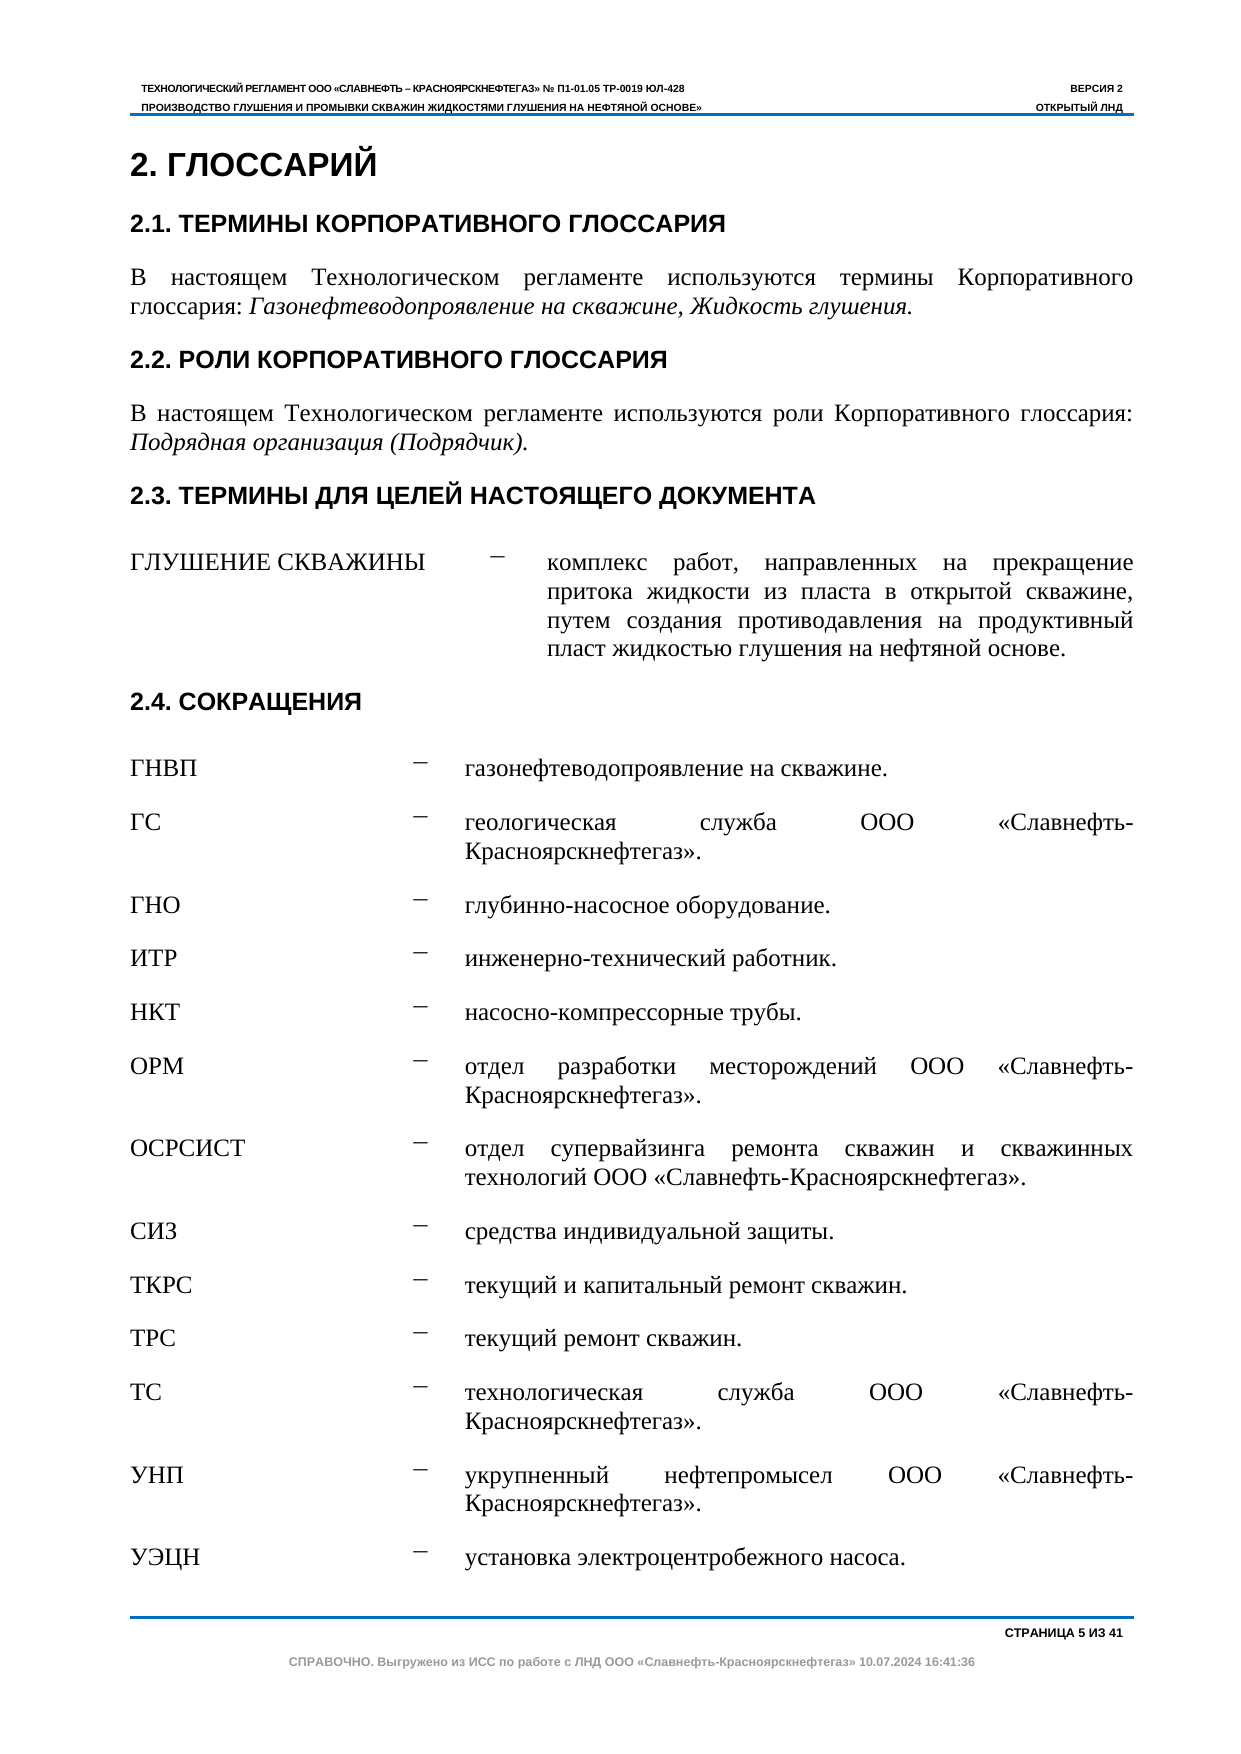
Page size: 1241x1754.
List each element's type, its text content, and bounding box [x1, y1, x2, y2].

table_cell [410, 1039, 464, 1121]
table_cell ГНО [130, 877, 410, 931]
subtitle 2.3. ТЕРМИНЫ ДЛЯ ЦЕЛЕЙ НАСТОЯЩЕГО ДОКУМЕНТА [130, 481, 1134, 510]
table_cell укрупненный нефтепромысел ООО «Славнефть-Красноярскнефтегаз». [465, 1447, 1134, 1530]
table_cell ТКРС [130, 1257, 410, 1311]
table_cell ОСРСИСТ [130, 1121, 410, 1203]
table_cell [410, 985, 464, 1038]
table_cell насосно-компрессорные трубы. [465, 985, 1134, 1038]
subtitle 2.4. СОКРАЩЕНИЯ [130, 687, 1134, 716]
table_cell [410, 877, 464, 931]
table_header газонефтеводопроявление на скважине. [465, 741, 1134, 795]
table_cell глубинно-насосное оборудование. [465, 877, 1134, 931]
table_cell инженерно-технический работник. [465, 931, 1134, 985]
subtitle 2.2. РОЛИ КОРПОРАТИВНОГО ГЛОССАРИЯ [130, 345, 1134, 373]
text В настоящем Технологическом регламенте используются роли Корпоративного глоссария: Подрядная организация (Подрядчик). [130, 398, 1134, 456]
table_cell [410, 1257, 464, 1311]
table_cell УЭЦН [130, 1530, 410, 1583]
table_cell [410, 1311, 464, 1365]
table_cell [410, 1204, 464, 1257]
table_cell ТС [130, 1365, 410, 1447]
table_cell текущий и капитальный ремонт скважин. [465, 1257, 1134, 1311]
table_cell средства индивидуальной защиты. [465, 1204, 1134, 1257]
table_cell геологическая служба ООО «Славнефть-Красноярскнефтегаз». [465, 795, 1134, 877]
table_header [410, 741, 464, 795]
table_cell ОРМ [130, 1039, 410, 1121]
table_cell [410, 1121, 464, 1203]
table_cell ТРС [130, 1311, 410, 1365]
subtitle 2.1. ТЕРМИНЫ КОРПОРАТИВНОГО ГЛОССАРИЯ [130, 208, 1134, 237]
table_cell текущий ремонт скважин. [465, 1311, 1134, 1365]
table_cell НКТ [130, 985, 410, 1038]
table_cell [410, 795, 464, 877]
table_cell [410, 931, 464, 985]
table_cell [410, 1530, 464, 1583]
text В настоящем Технологическом регламенте используются термины Корпоративного глоссария: Газонефтеводопроявление на скважине, Жидкость глушения. [130, 262, 1134, 320]
table_cell УНП [130, 1447, 410, 1530]
table_cell ИТР [130, 931, 410, 985]
table_header ГЛУШЕНИЕ СКВАЖИНЫ [130, 535, 487, 662]
table_cell отдел разработки месторождений ООО «Славнефть-Красноярскнефтегаз». [465, 1039, 1134, 1121]
table_cell [410, 1447, 464, 1530]
table_cell технологическая служба ООО «Славнефть-Красноярскнефтегаз». [465, 1365, 1134, 1447]
table_cell ГС [130, 795, 410, 877]
table_cell [410, 1365, 464, 1447]
table_header ГНВП [130, 741, 410, 795]
table_header комплекс работ, направленных на прекращение притока жидкости из пласта в открытой скважине, путем создания противодавления на продуктивный пласт жидкостью глушения на нефтяной основе. [547, 535, 1134, 662]
table_header [487, 535, 547, 662]
table_cell установка электроцентробежного насоса. [465, 1530, 1134, 1583]
table_cell отдел супервайзинга ремонта скважин и скважинных технологий ООО «Славнефть-Красноярскнефтегаз». [465, 1121, 1134, 1203]
table_cell СИЗ [130, 1204, 410, 1257]
subtitle 2. ГЛОССАРИЙ [130, 145, 1134, 183]
